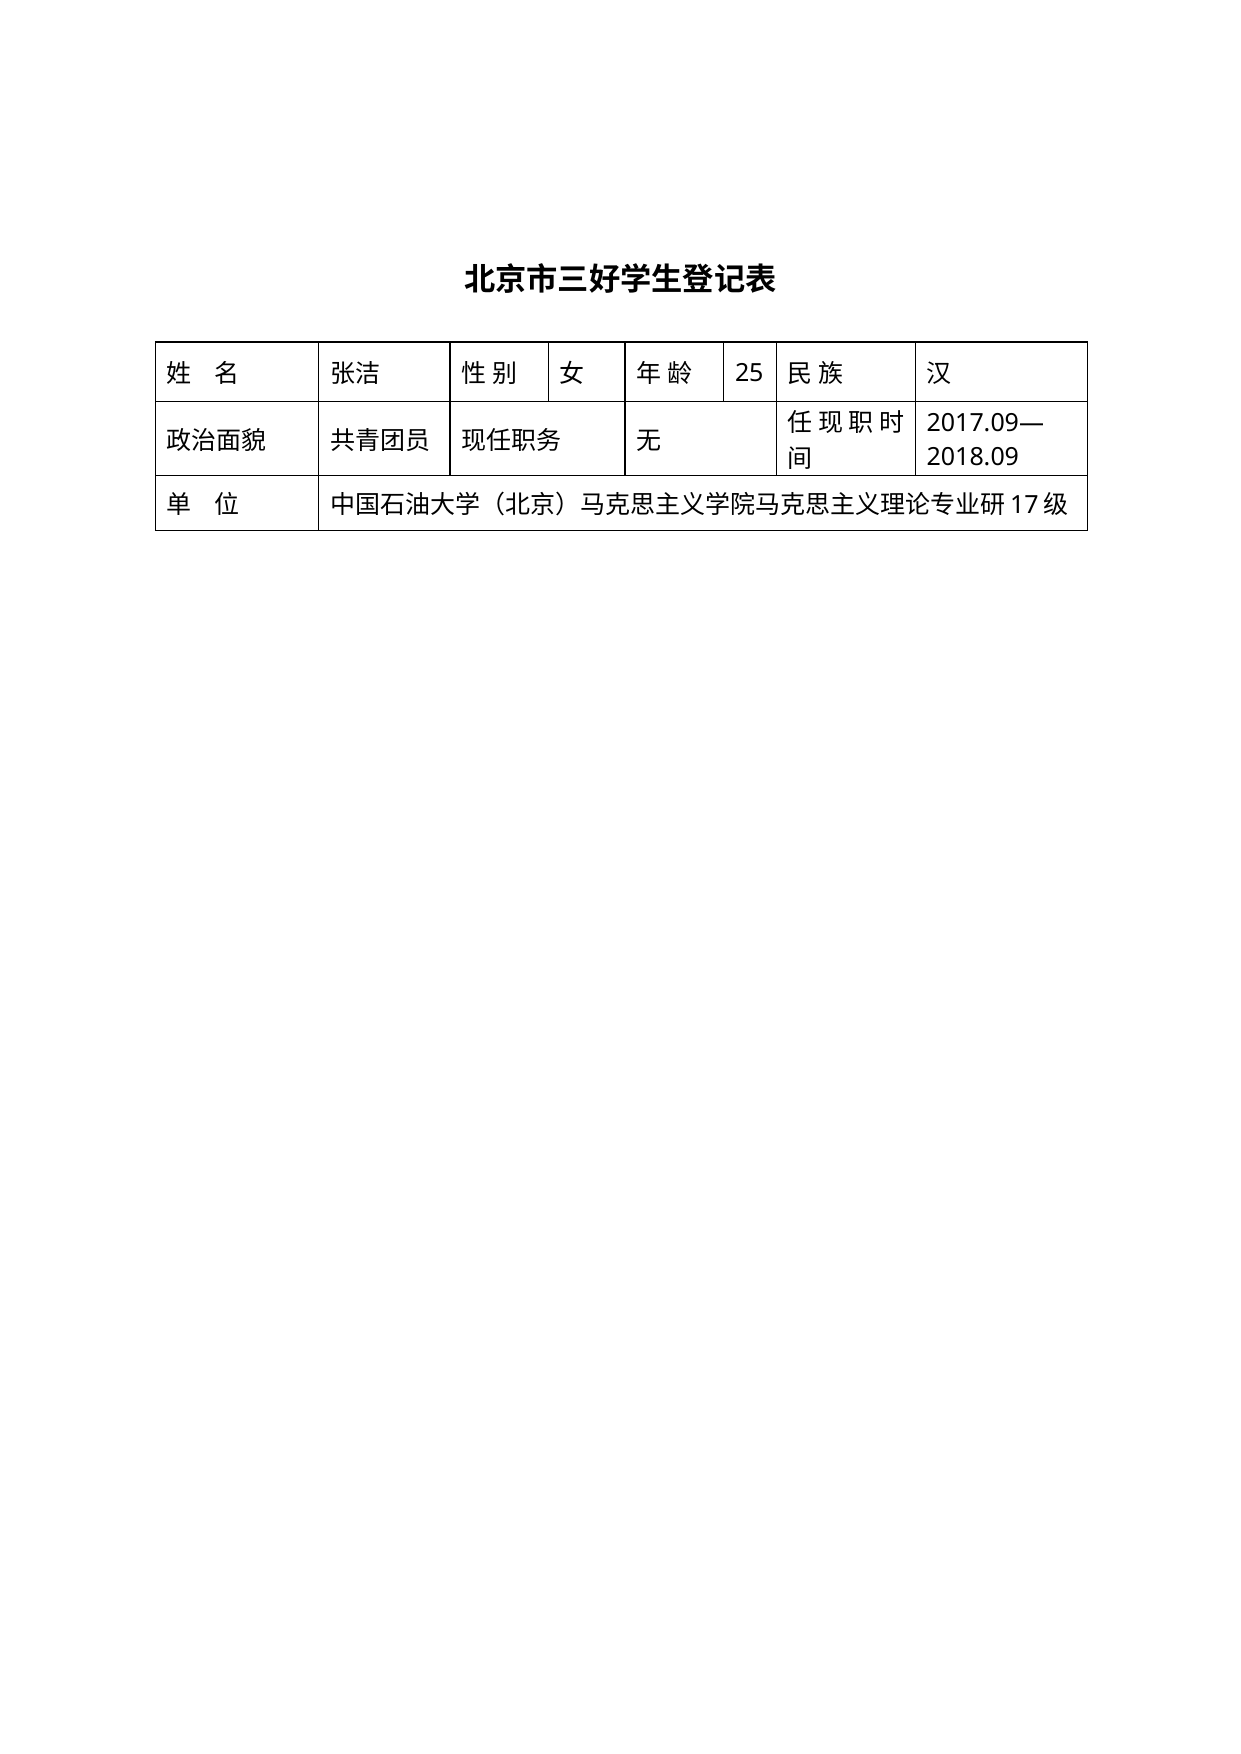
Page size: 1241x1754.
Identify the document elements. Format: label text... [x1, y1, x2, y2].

table_cell 2017.09—2018.09 [916, 402, 1087, 474]
table_cell 共青团员 [319, 402, 449, 474]
table_cell 政治面貌 [156, 402, 318, 474]
table_cell 现任职务 [451, 402, 624, 474]
table_header 姓 名 [156, 343, 318, 401]
table_header 汉 [916, 343, 1087, 401]
table_header 民 族 [777, 343, 915, 401]
table_header 25 [724, 343, 776, 401]
table_header 张洁 [319, 343, 449, 401]
table_cell 中国石油大学（北京）马克思主义学院马克思主义理论专业研17级 [319, 476, 1087, 529]
table_header 性 别 [451, 343, 548, 401]
text 北京市三好学生登记表 [187, 244, 1053, 309]
table_cell 任现职时 间 [777, 402, 915, 474]
table_cell 单 位 [156, 476, 318, 529]
table_header 年 龄 [626, 343, 723, 401]
table_cell 无 [626, 402, 776, 474]
table_header 女 [549, 343, 624, 401]
